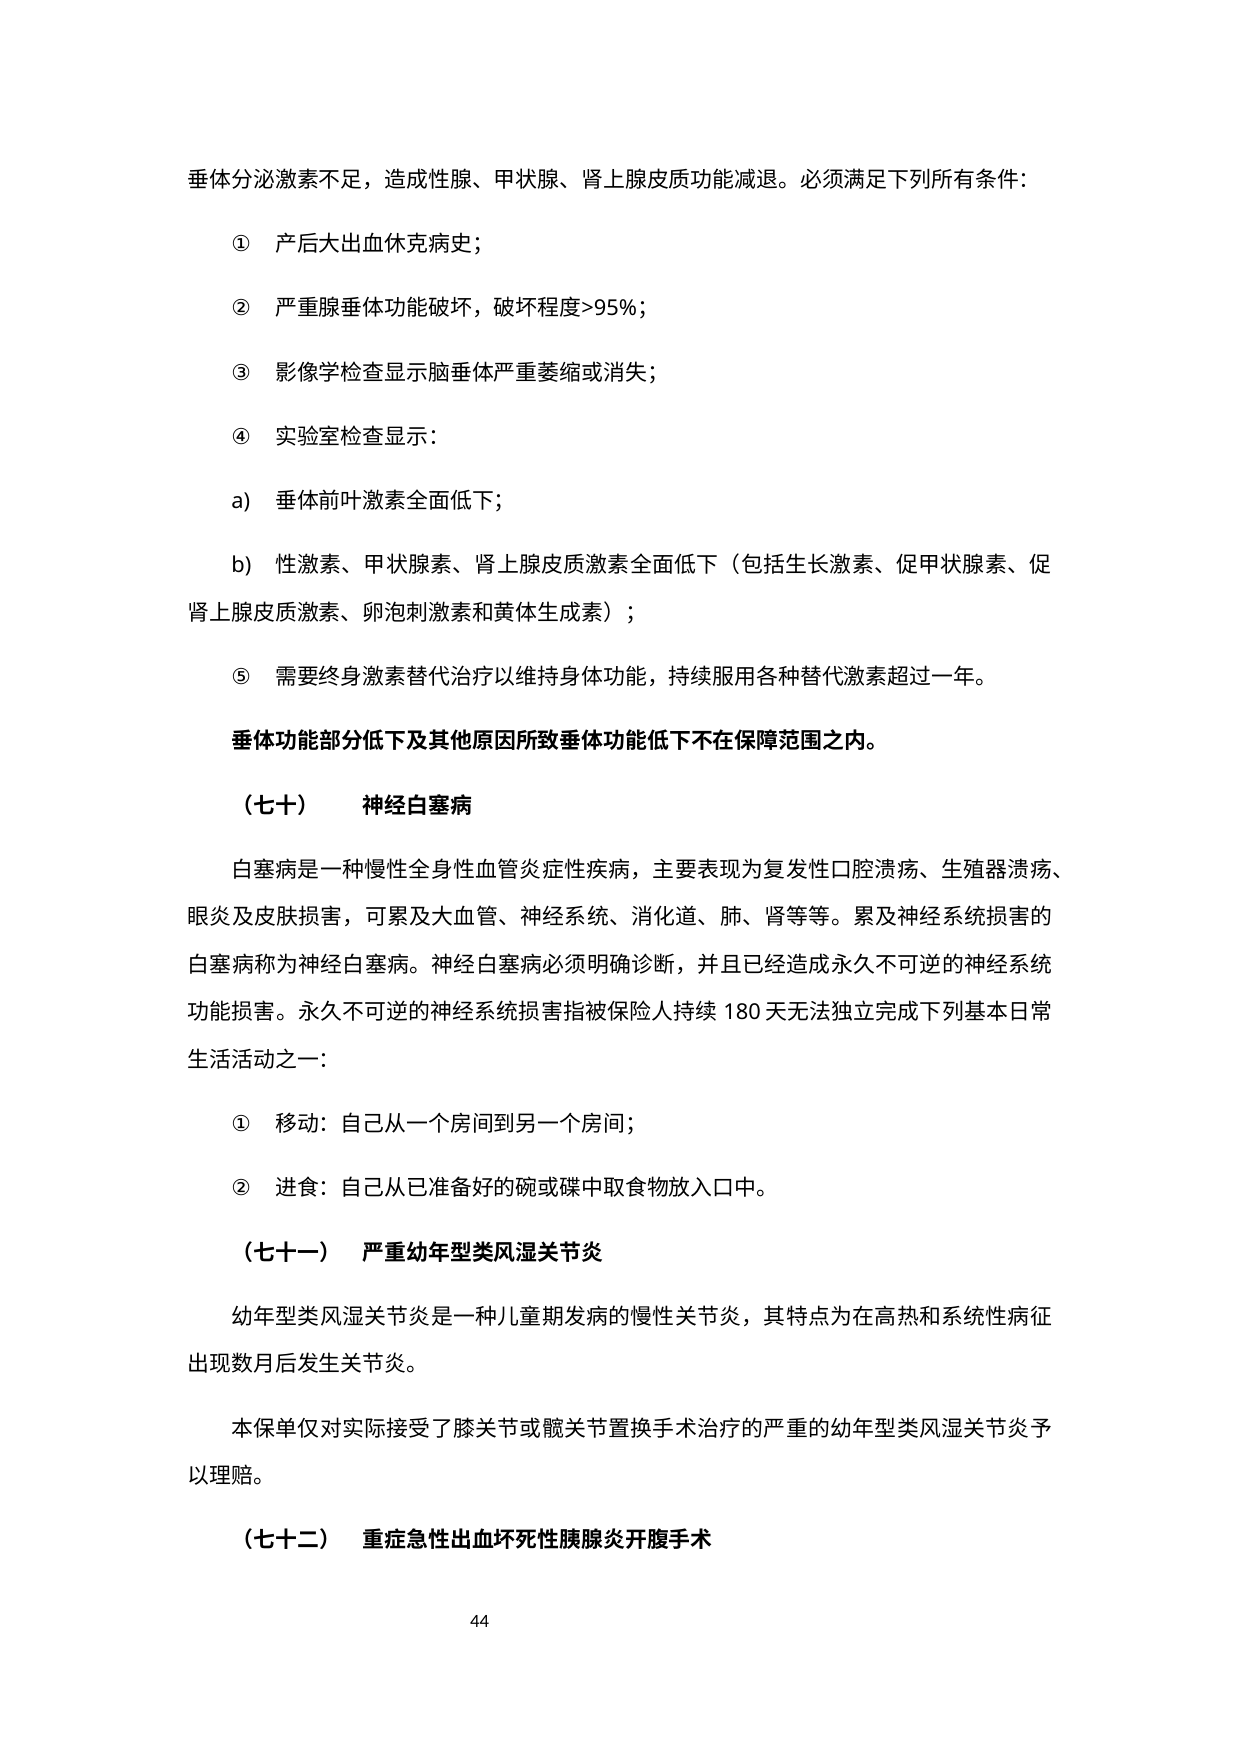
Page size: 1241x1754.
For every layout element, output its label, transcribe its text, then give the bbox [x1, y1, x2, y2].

list 产后大出血休克病史； [187, 226, 1053, 258]
list 移动：自己从一个房间到另一个房间； [187, 1106, 1053, 1138]
list 性激素、甲状腺素、肾上腺皮质激素全面低下（包括生长激素、促甲状腺素、促肾上腺皮质激素、卵泡刺激素和黄体生成素）； [187, 547, 1053, 627]
list 严重幼年型类风湿关节炎 [187, 1235, 1053, 1266]
list 神经白塞病 [187, 788, 1053, 819]
list 重症急性出血坏死性胰腺炎开腹手术 [187, 1522, 1053, 1554]
list 进食：自己从已准备好的碗或碟中取食物放入口中。 [187, 1170, 1053, 1202]
list 影像学检查显示脑垂体严重萎缩或消失； [187, 355, 1053, 386]
list 垂体功能部分低下及其他原因所致垂体功能低下不在保障范围之内。 [187, 723, 1053, 755]
text 本保单仅对实际接受了膝关节或髋关节置换手术治疗的严重的幼年型类风湿关节炎予以理赔。 [187, 1411, 1053, 1490]
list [187, 162, 1053, 194]
list 严重腺垂体功能破坏，破坏程度>95%； [187, 290, 1053, 322]
list 实验室检查显示： [187, 419, 1053, 451]
list 垂体前叶激素全面低下； [187, 483, 1053, 515]
list 白塞病是一种慢性全身性血管炎症性疾病，主要表现为复发性口腔溃疡、生殖器溃疡、眼炎及皮肤损害，可累及大血管、神经系统、消化道、肺、肾等等。累及神经系统损害的白塞病称为神经白塞病。神经白塞病必须明确诊断，并且已经造成永久不可逆的神经系统功能损害。永久不可逆的神经系统损害指被保险人持续180天无法独立完成下列基本日常生活活动之一： [187, 852, 1053, 1074]
list 需要终身激素替代治疗以维持身体功能，持续服用各种替代激素超过一年。 [187, 659, 1053, 691]
text 幼年型类风湿关节炎是一种儿童期发病的慢性关节炎，其特点为在高热和系统性病征出现数月后发生关节炎。 [187, 1299, 1053, 1378]
